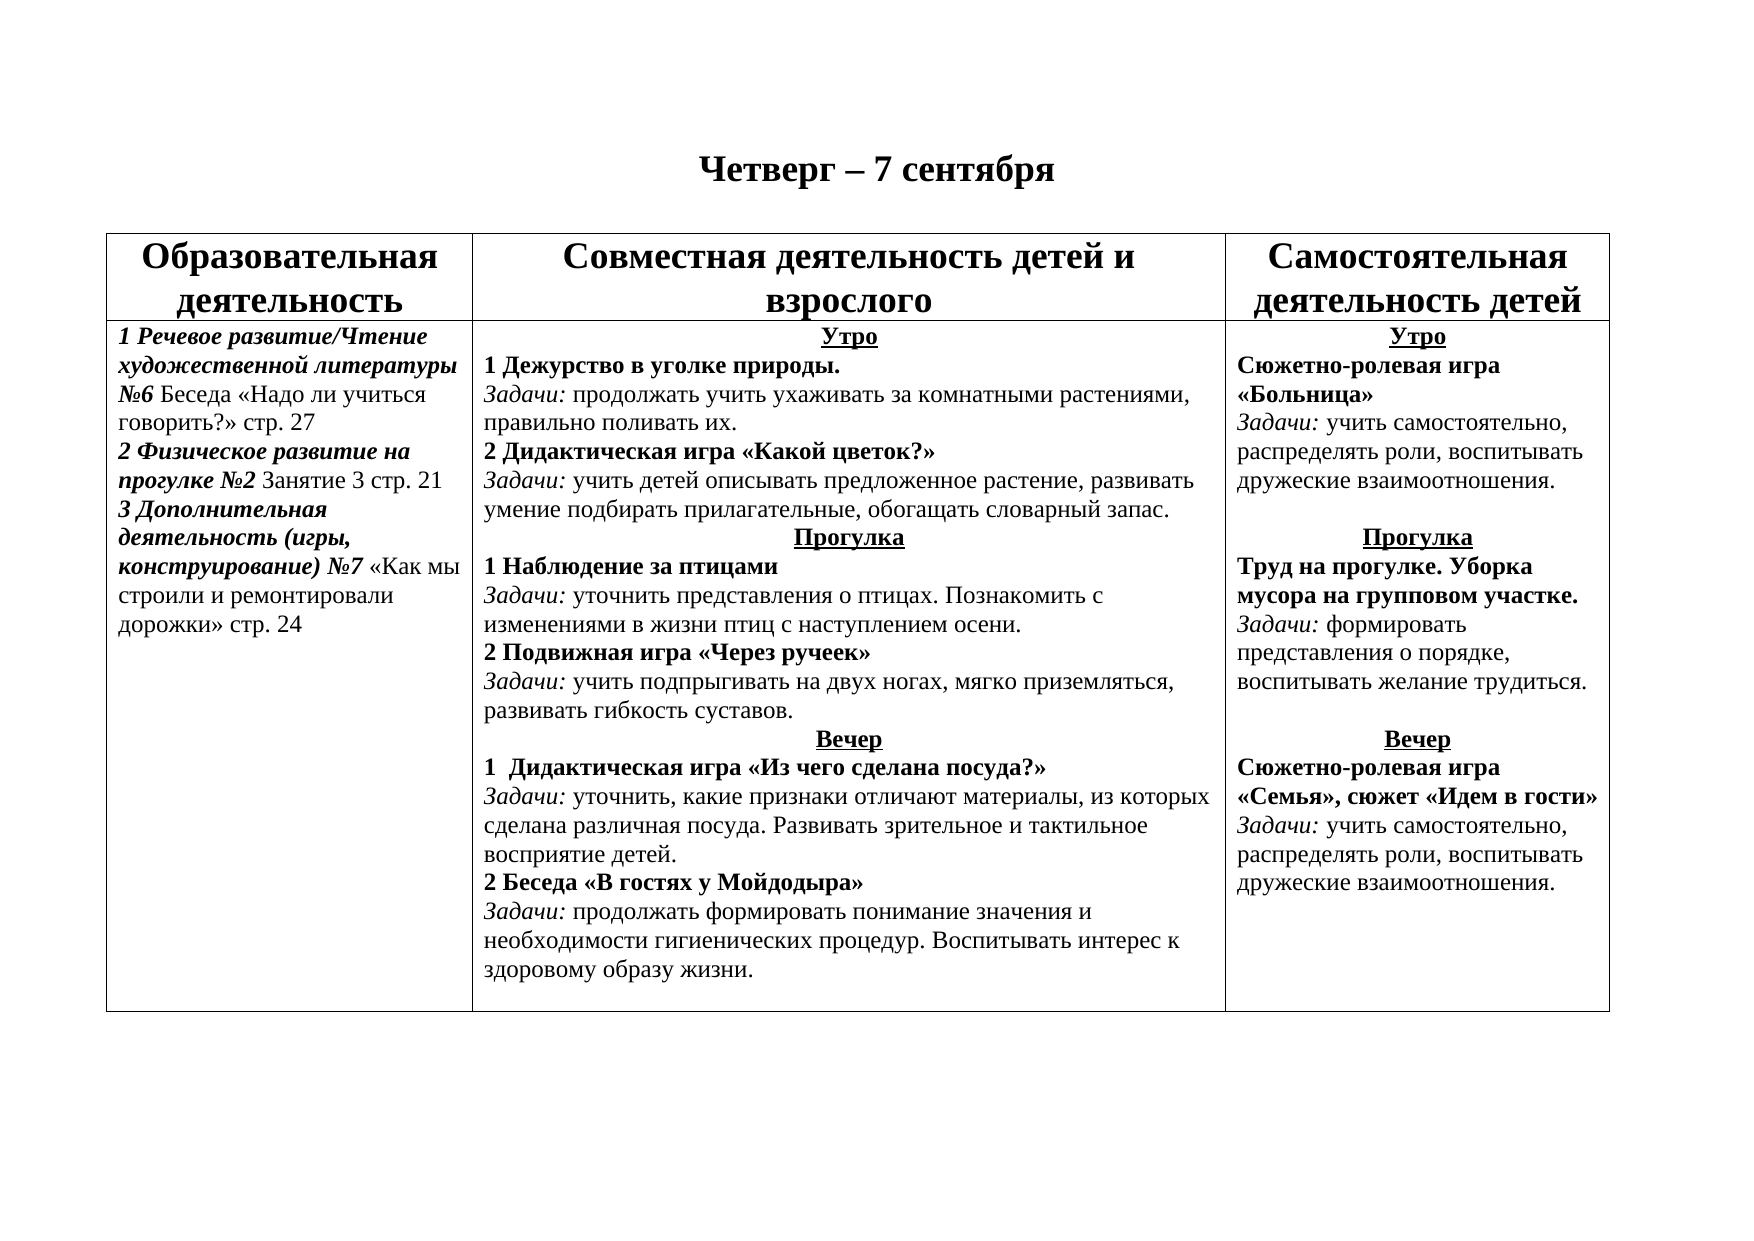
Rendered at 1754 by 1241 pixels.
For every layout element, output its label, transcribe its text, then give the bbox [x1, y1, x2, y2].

table_cell 1 Речевое развитие/Чтение художественной литературы №6 Беседа «Надо ли учиться говорить?» стр. 27 2 Физическое развитие на прогулке №2 Занятие 3 стр. 21 3 Дополнительная деятельность (игры, конструирование) №7 «Как мы строили и ремонтировали дорожки» стр. 24 [107, 321, 472, 1011]
text Четверг – 7 сентября [118, 147, 1636, 190]
table_cell Утро 1 Дежурство в уголке природы. Задачи: продолжать учить ухаживать за комнатными растениями, правильно поливать их. 2 Дидактическая игра «Какой цветок?» Задачи: учить детей описывать предложенное растение, развивать умение подбирать прилагательные, обогащать словарный запас. Прогулка 1 Наблюдение за птицами Задачи: уточнить представления о птицах. Познакомить с изменениями в жизни птиц с наступлением осени. 2 Подвижная игра «Через ручеек» Задачи: учить подпрыгивать на двух ногах, мягко приземляться, развивать гибкость суставов. Вечер 1 Дидактическая игра «Из чего сделана посуда?» Задачи: уточнить, какие признаки отличают материалы, из которых сделана различная посуда. Развивать зрительное и тактильное восприятие детей. 2 Беседа «В гостях у Мойдодыра» Задачи: продолжать формировать понимание значения и необходимости гигиенических процедур. Воспитывать интерес к здоровому образу жизни. [473, 321, 1225, 1011]
table_header Образовательная деятельность [107, 234, 472, 320]
table_cell Утро Сюжетно-ролевая игра «Больница» Задачи: учить самостоятельно, распределять роли, воспитывать дружеские взаимоотношения. Прогулка Труд на прогулке. Уборка мусора на групповом участке. Задачи: формировать представления о порядке, воспитывать желание трудиться. Вечер Сюжетно-ролевая игра «Семья», сюжет «Идем в гости» Задачи: учить самостоятельно, распределять роли, воспитывать дружеские взаимоотношения. [1226, 321, 1609, 1011]
table_header Совместная деятельность детей и взрослого [473, 234, 1225, 320]
table_header Самостоятельная деятельность детей [1226, 234, 1609, 320]
